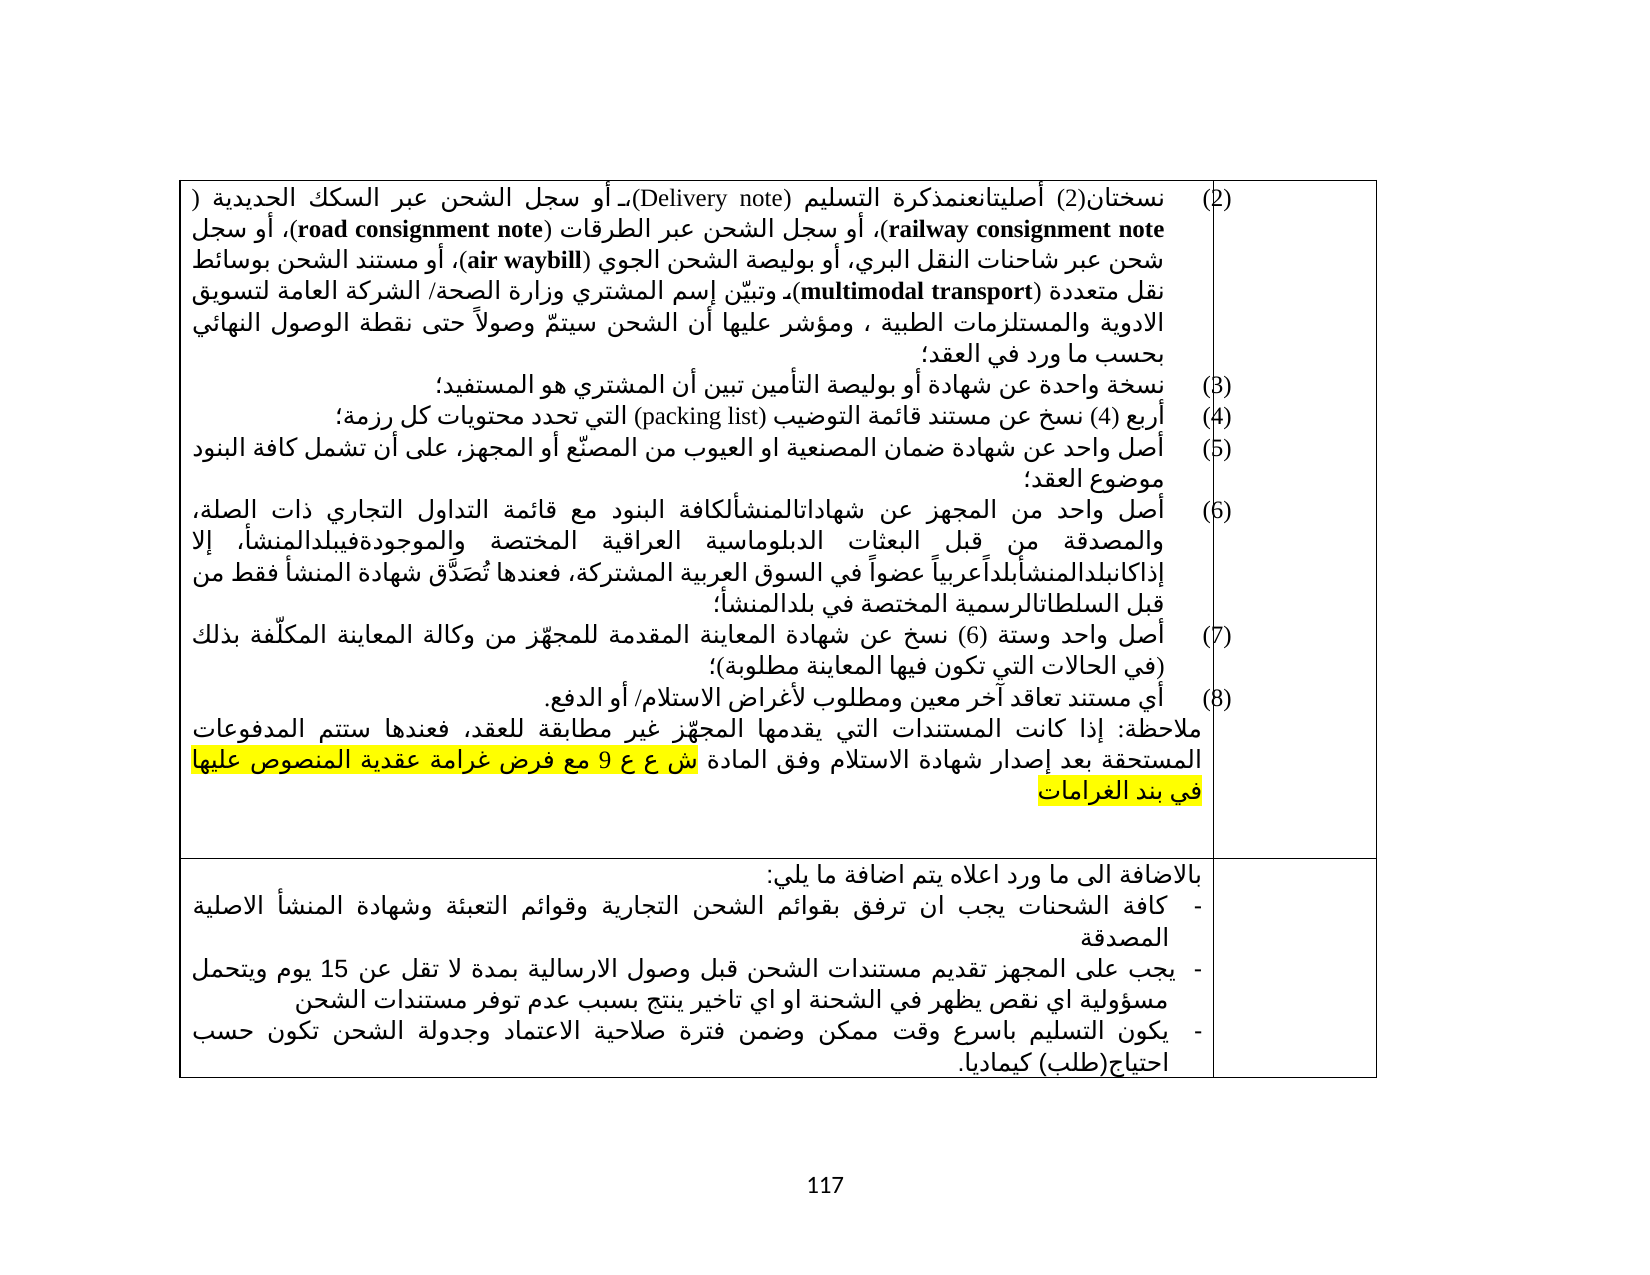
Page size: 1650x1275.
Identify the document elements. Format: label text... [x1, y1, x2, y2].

table_cell ش.ع.ع 11.1 و11.3 [1214, 181, 1376, 857]
table_cell [1214, 859, 1376, 1077]
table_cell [181, 859, 1213, 1077]
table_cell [181, 181, 1213, 857]
